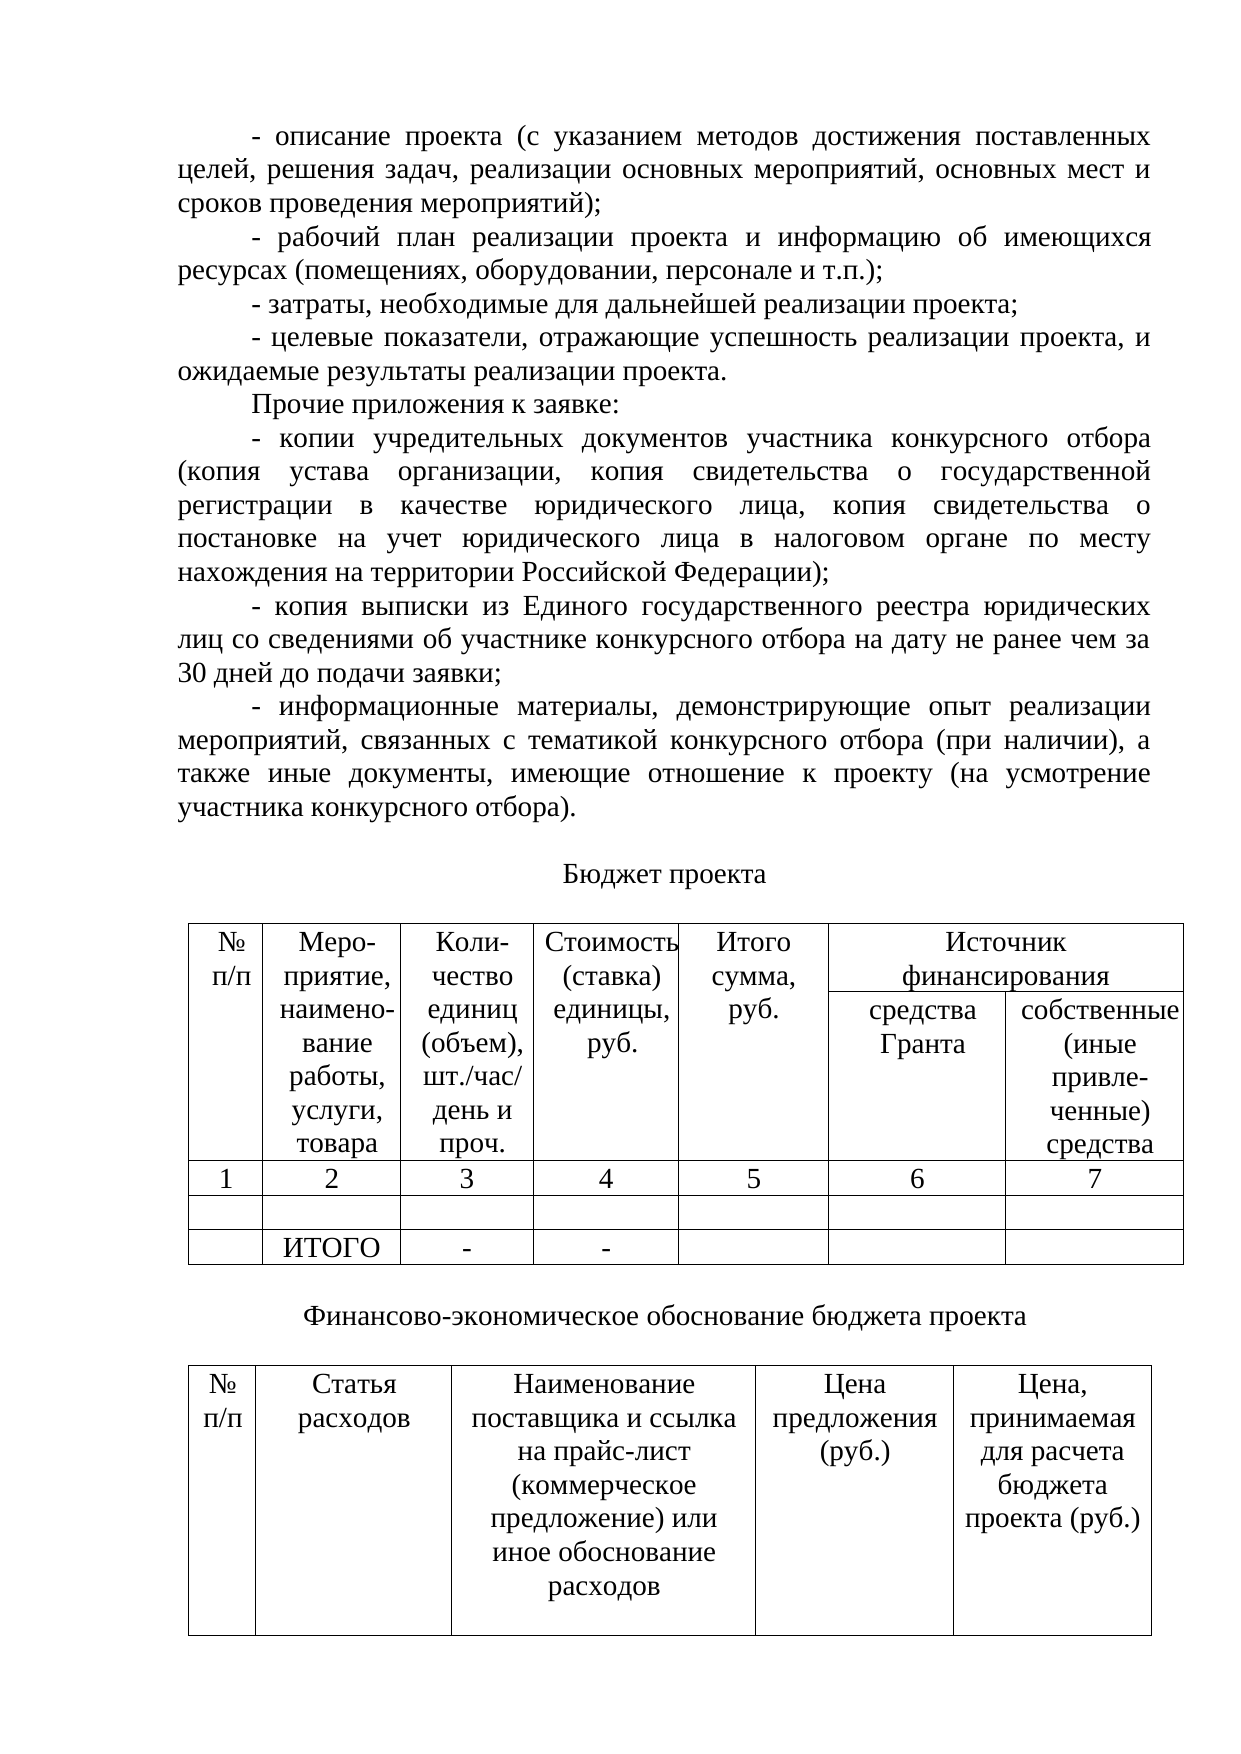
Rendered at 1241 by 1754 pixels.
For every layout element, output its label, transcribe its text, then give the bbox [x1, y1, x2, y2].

table_cell 2 [263, 1161, 400, 1194]
table_cell 3 [401, 1161, 533, 1194]
table_header Коли-чество единиц (объем), шт./час/ день и проч. [401, 924, 533, 1160]
text Финансово-экономическое обоснование бюджета проекта [177, 1298, 1152, 1332]
text - описание проекта (с указанием методов достижения поставленных целей, решения задач, реализации основных мероприятий, основных мест и сроков проведения мероприятий); [177, 118, 1152, 219]
table_cell [401, 1196, 533, 1229]
table_header Источник финансирования [829, 924, 1183, 991]
table_cell [1006, 1196, 1183, 1229]
table_cell [679, 1196, 828, 1229]
text - копия выписки из Единого государственного реестра юридических лиц со сведениями об участнике конкурсного отбора на дату не ранее чем за 30 дней до подачи заявки; [177, 588, 1152, 688]
table_header Итого сумма, руб. [679, 924, 828, 1160]
table_cell 1 [189, 1161, 262, 1194]
table_header Цена, принимаемая для расчета бюджета проекта (руб.) [954, 1366, 1151, 1635]
text - затраты, необходимые для дальнейшей реализации проекта; [177, 286, 1152, 319]
table_header Статья расходов [256, 1366, 451, 1635]
text Бюджет проекта [177, 856, 1152, 889]
table_cell [189, 1230, 262, 1264]
table_cell собственные (иные привле-ченные) средства [1006, 992, 1183, 1160]
table_cell [263, 1196, 400, 1229]
table_cell средства Гранта [829, 992, 1005, 1160]
table_cell 4 [534, 1161, 678, 1194]
table_cell [829, 1196, 1005, 1229]
table_cell 5 [679, 1161, 828, 1194]
table_cell - [401, 1230, 533, 1264]
table_cell [829, 1230, 1005, 1264]
table_header Меро-приятие, наимено-вание работы, услуги, товара [263, 924, 400, 1160]
text - копии учредительных документов участника конкурсного отбора (копия устава организации, копия свидетельства о государственной регистрации в качестве юридического лица, копия свидетельства о постановке на учет юридического лица в налоговом органе по месту нахождения на территории Российской Федерации); [177, 420, 1152, 588]
text Прочие приложения к заявке: [177, 386, 1152, 420]
table_header Цена предложения (руб.) [756, 1366, 953, 1635]
table_cell [679, 1230, 828, 1264]
text - рабочий план реализации проекта и информацию об имеющихся ресурсах (помещениях, оборудовании, персонале и т.п.); [177, 219, 1152, 286]
text - целевые показатели, отражающие успешность реализации проекта, и ожидаемые результаты реализации проекта. [177, 319, 1152, 386]
table_header № п/п [189, 924, 262, 1160]
text - информационные материалы, демонстрирующие опыт реализации мероприятий, связанных с тематикой конкурсного отбора (при наличии), а также иные документы, имеющие отношение к проекту (на усмотрение участника конкурсного отбора). [177, 688, 1152, 822]
table_cell [189, 1196, 262, 1229]
table_cell [534, 1196, 678, 1229]
table_header Наименование поставщика и ссылка на прайс-лист (коммерческое предложение) или иное обоснование расходов [452, 1366, 755, 1635]
table_cell ИТОГО [263, 1230, 400, 1264]
table_header Стоимость (ставка) единицы, руб. [534, 924, 678, 1160]
table_cell [1006, 1230, 1183, 1264]
table_cell 6 [829, 1161, 1005, 1194]
table_cell 7 [1006, 1161, 1183, 1194]
table_header № п/п [189, 1366, 255, 1635]
table_cell - [534, 1230, 678, 1264]
